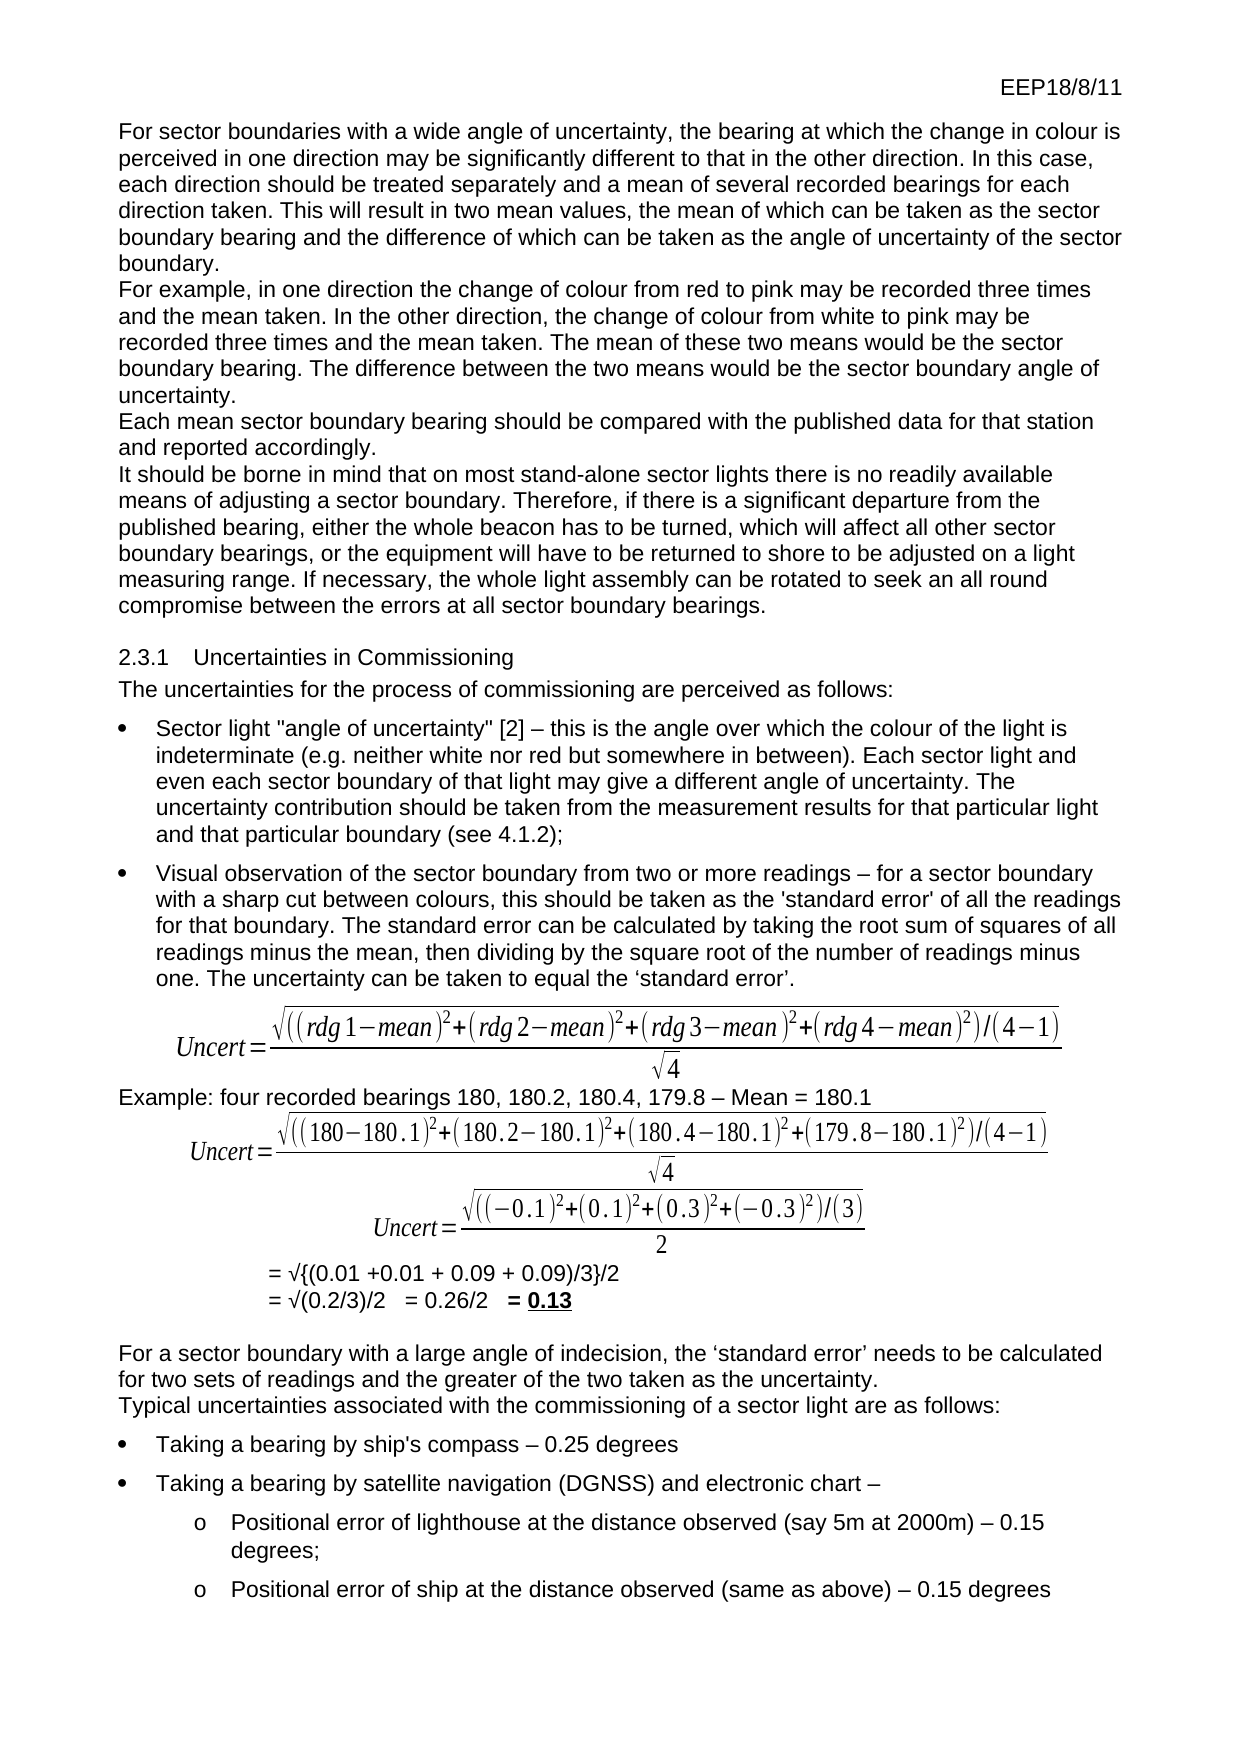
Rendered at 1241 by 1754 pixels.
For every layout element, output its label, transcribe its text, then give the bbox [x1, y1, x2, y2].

list Taking a bearing by satellite navigation (DGNSS) and electronic chart – [118, 1470, 1122, 1496]
text Example: four recorded bearings 180, 180.2, 180.4, 179.8 – Mean = 180.1 [118, 1084, 1122, 1110]
list Visual observation of the sector boundary from two or more readings – for a sector boundary with a sharp cut between colours, this should be taken as the 'standard error' of all the readings for that boundary. The standard error can be calculated by taking the root sum of squares of all readings minus the mean, then dividing by the square root of the number of readings minus one. The uncertainty can be taken to equal the ‘standard error’. [118, 859, 1122, 991]
text For a sector boundary with a large angle of indecision, the ‘standard error’ needs to be calculated for two sets of readings and the greater of the two taken as the uncertainty. [118, 1339, 1122, 1392]
text It should be borne in mind that on most stand-alone sector lights there is no readily available means of adjusting a sector boundary. Therefore, if there is a significant departure from the published bearing, either the whole beacon has to be turned, which will affect all other sector boundary bearings, or the equipment will have to be returned to shore to be adjusted on a light measuring range. If necessary, the whole light assembly can be rotated to seek an all round compromise between the errors at all sector boundary bearings. [118, 461, 1122, 619]
text Each mean sector boundary bearing should be compared with the published data for that station and reported accordingly. [118, 408, 1122, 461]
text For sector boundaries with a wide angle of uncertainty, the bearing at which the change in colour is perceived in one direction may be significantly different to that in the other direction. In this case, each direction should be treated separately and a mean of several recorded bearings for each direction taken. This will result in two mean values, the mean of which can be taken as the sector boundary bearing and the difference of which can be taken as the angle of uncertainty of the sector boundary. [118, 118, 1122, 276]
list Positional error of lighthouse at the distance observed (say 5m at 2000m) – 0.15 degrees; [193, 1509, 1122, 1563]
text = √{(0.01 +0.01 + 0.09 + 0.09)/3}/2 [118, 1260, 1122, 1287]
list Sector light "angle of uncertainty" [2] – this is the angle over which the colour of the light is indeterminate (e.g. neither white nor red but somewhere in between). Each sector light and even each sector boundary of that light may give a different angle of uncertainty. The uncertainty contribution should be taken from the measurement results for that particular light and that particular boundary (see 4.1.2); [118, 715, 1122, 847]
text Typical uncertainties associated with the commissioning of a sector light are as follows: [118, 1392, 1122, 1418]
text = √(0.2/3)/2 = 0.26/2 = 0.13 [118, 1287, 1122, 1313]
text For example, in one direction the change of colour from red to pink may be recorded three times and the mean taken. In the other direction, the change of colour from white to pink may be recorded three times and the mean taken. The mean of these two means would be the sector boundary bearing. The difference between the two means would be the sector boundary angle of uncertainty. [118, 276, 1122, 408]
list Taking a bearing by ship's compass – 0.25 degrees [118, 1431, 1122, 1457]
list Positional error of ship at the distance observed (same as above) – 0.15 degrees [193, 1576, 1122, 1604]
text The uncertainties for the process of commissioning are perceived as follows: [118, 676, 1122, 703]
subtitle Uncertainties in Commissioning [118, 644, 1122, 670]
